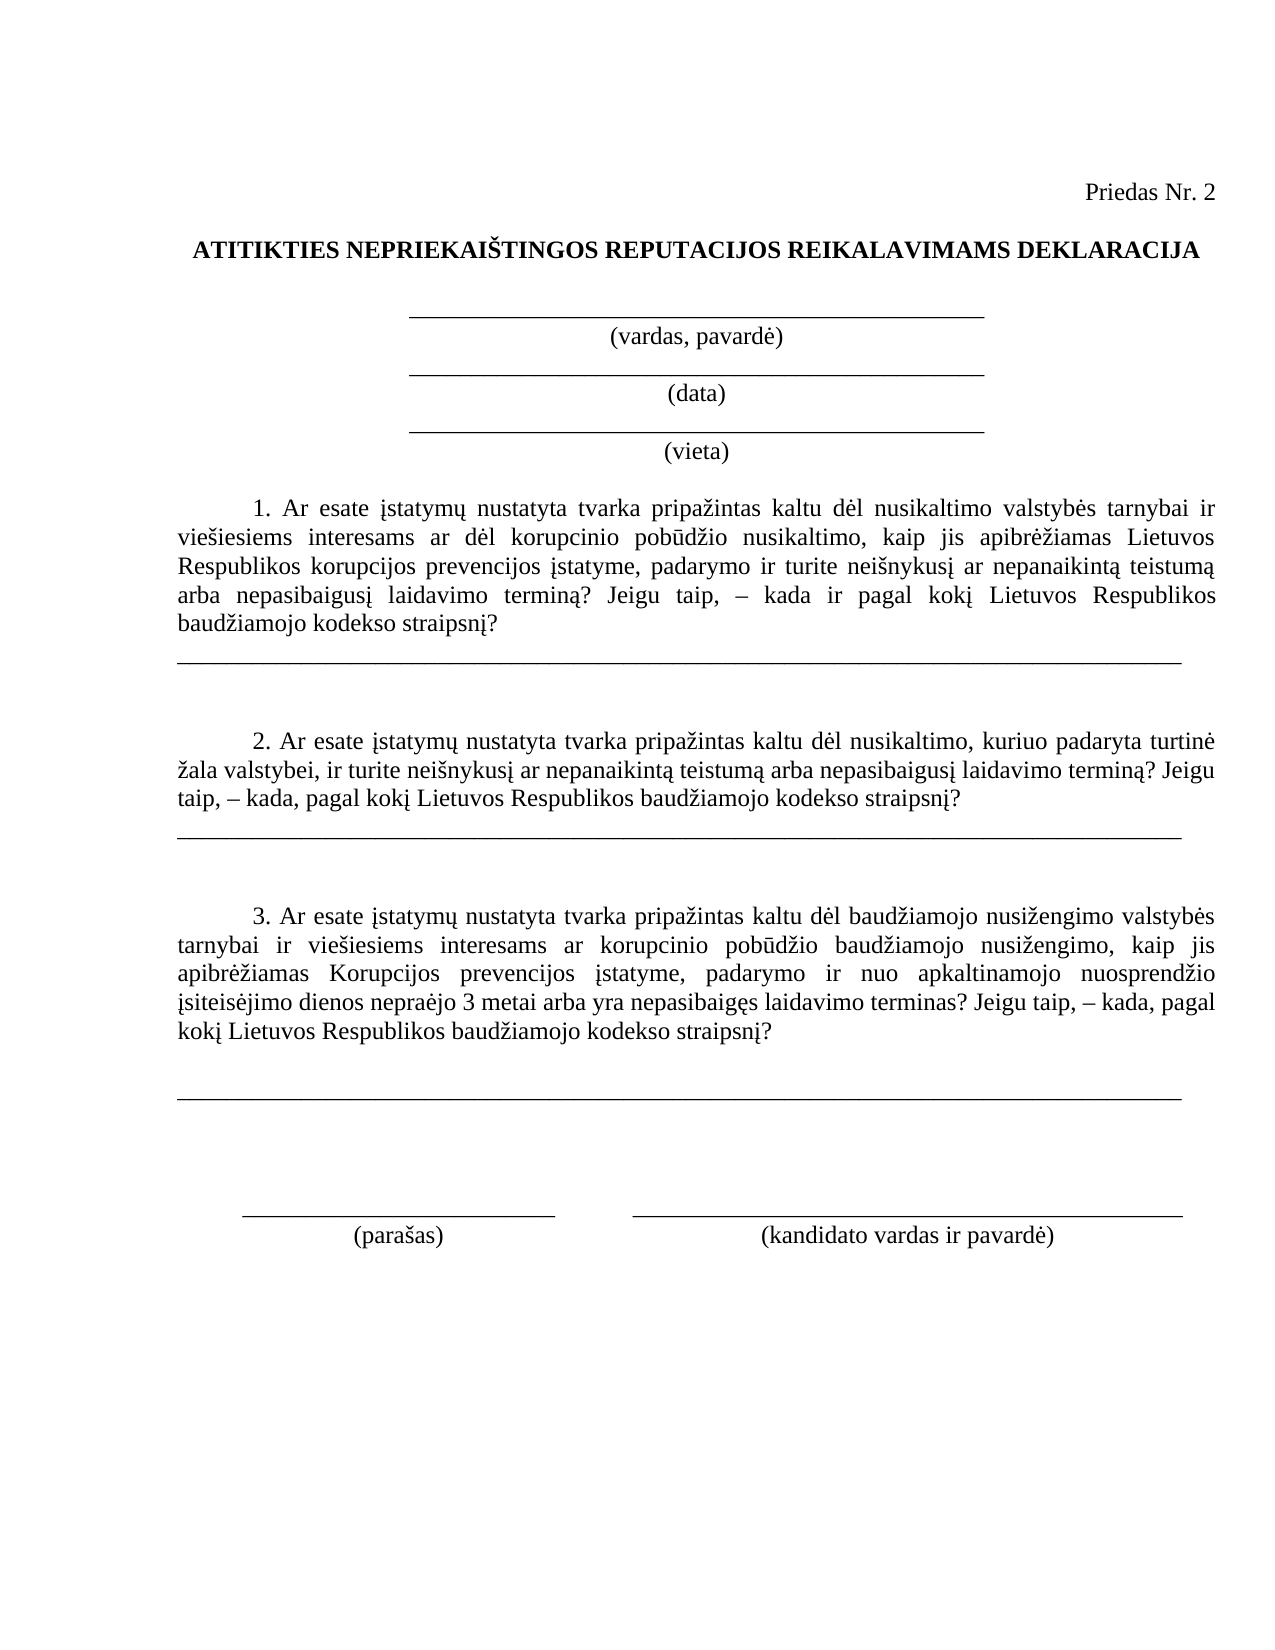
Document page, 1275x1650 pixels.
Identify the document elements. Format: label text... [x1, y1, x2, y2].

text 2. Ar esate įstatymų nustatyta tvarka pripažintas kaltu dėl nusikaltimo, kuriuo padaryta turtinė žala valstybei, ir turite neišnykusį ar nepanaikintą teistumą arba nepasibaigusį laidavimo terminą? Jeigu taip, – kada, pagal kokį Lietuvos Respublikos baudžiamojo kodekso straipsnį? [177, 726, 1216, 812]
text (vieta) [177, 436, 1216, 465]
table_header ____________________________________________ (kandidato vardas ir pavardė) [620, 1191, 1196, 1248]
text 1. Ar esate įstatymų nustatyta tvarka pripažintas kaltu dėl nusikaltimo valstybės tarnybai ir viešiesiems interesams ar dėl korupcinio pobūdžio nusikaltimo, kaip jis apibrėžiamas Lietuvos Respublikos korupcijos prevencijos įstatyme, padarymo ir turite neišnykusį ar nepanaikintą teistumą arba nepasibaigusį laidavimo terminą? Jeigu taip, – kada ir pagal kokį Lietuvos Respublikos baudžiamojo kodekso straipsnį? [177, 493, 1216, 637]
text ATITIKTIES NEPRIEKAIŠTINGOS REPUTACIJOS REIKALAVIMAMS DEKLARACIJA [177, 235, 1216, 263]
text 3. Ar esate įstatymų nustatyta tvarka pripažintas kaltu dėl baudžiamojo nusižengimo valstybės tarnybai ir viešiesiems interesams ar korupcinio pobūdžio baudžiamojo nusižengimo, kaip jis apibrėžiamas Korupcijos prevencijos įstatyme, padarymo ir nuo apkaltinamojo nuosprendžio įsiteisėjimo dienos nepraėjo 3 metai arba yra nepasibaigęs laidavimo terminas? Jeigu taip, – kada, pagal kokį Lietuvos Respublikos baudžiamojo kodekso straipsnį? [177, 901, 1216, 1045]
table_header _________________________ (parašas) [177, 1191, 619, 1248]
text ______________________________________________ [177, 292, 1216, 321]
text ______________________________________________ [177, 407, 1216, 436]
text Priedas Nr. 2 [177, 177, 1216, 206]
text ______________________________________________ [177, 350, 1216, 378]
text (vardas, pavardė) [177, 321, 1216, 350]
text (data) [177, 378, 1216, 407]
